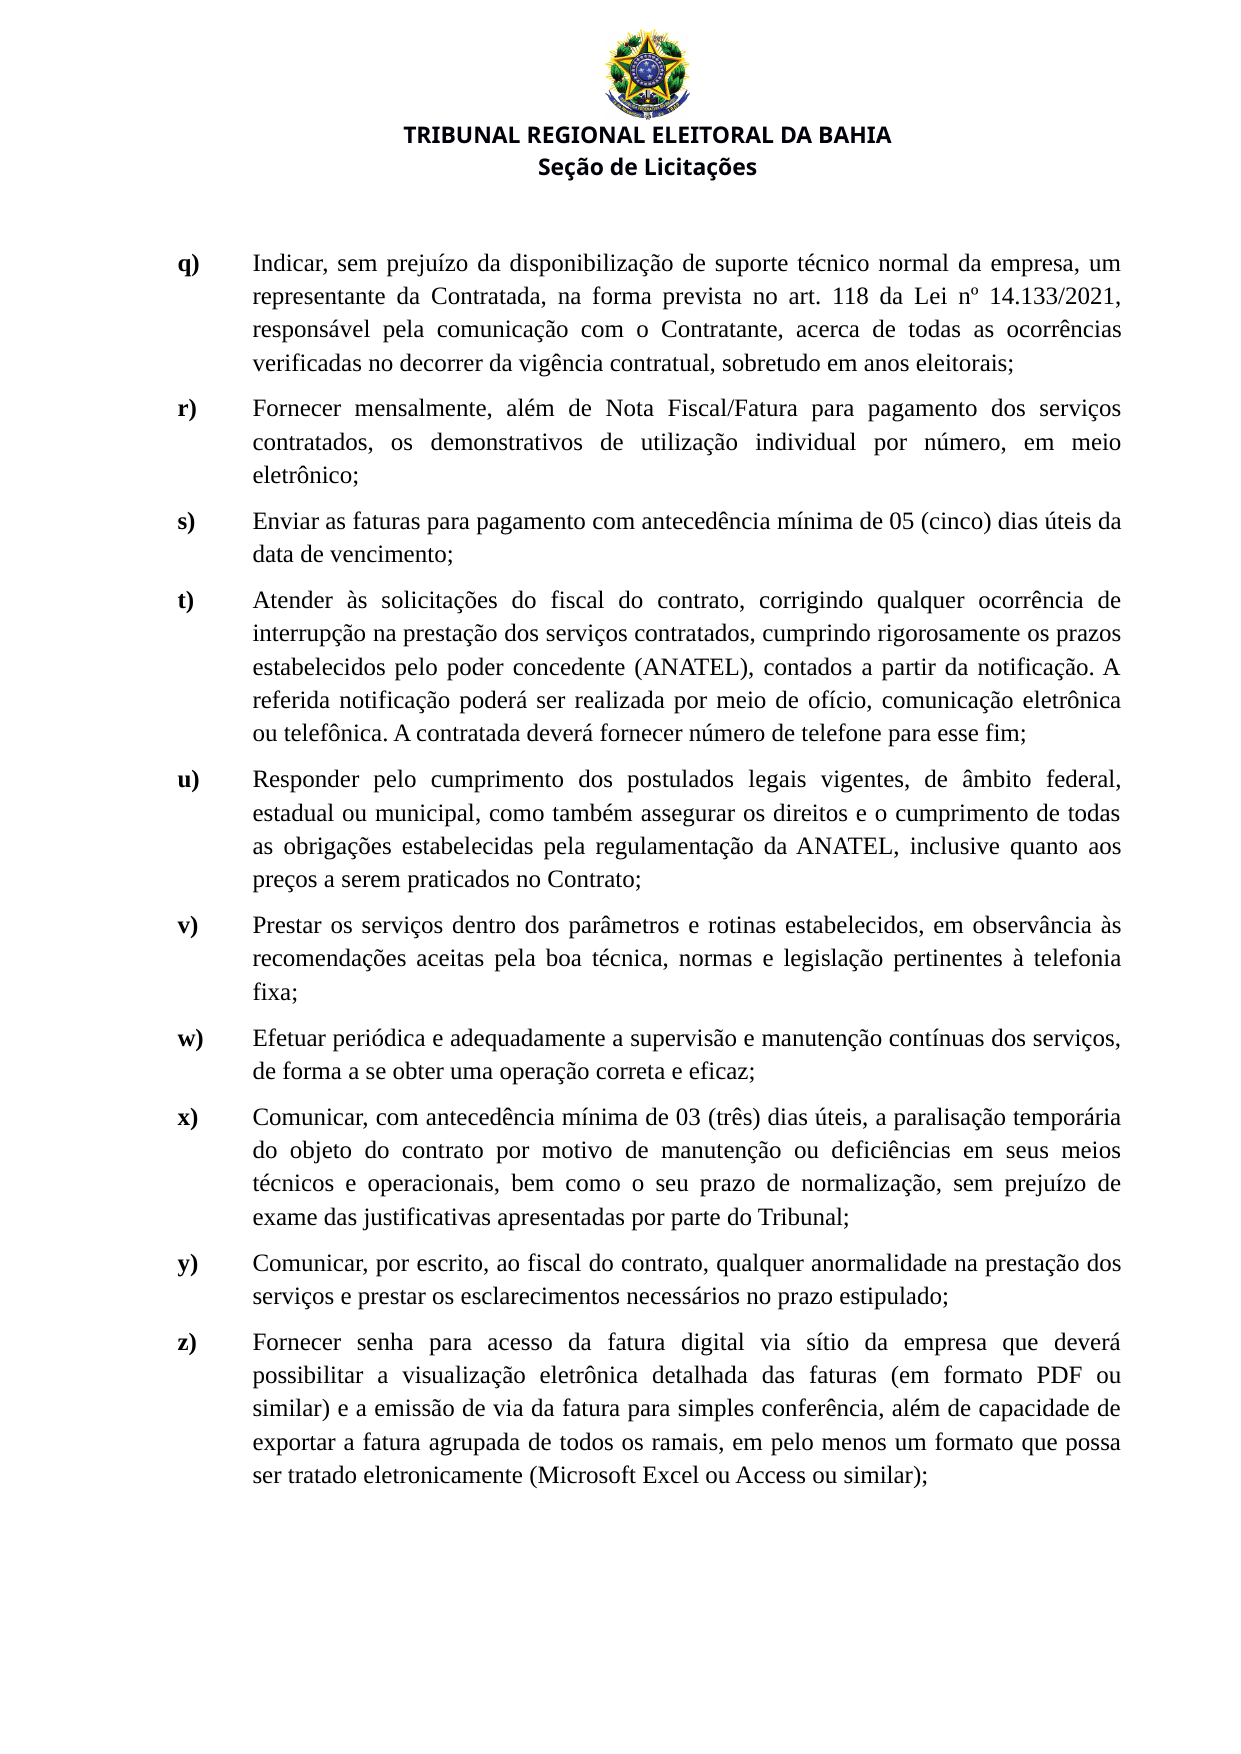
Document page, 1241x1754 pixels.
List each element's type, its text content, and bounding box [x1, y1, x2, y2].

list Fornecer mensalmente, além de Nota Fiscal/Fatura para pagamento dos serviços contratados, os demonstrativos de utilização individual por número, em meio eletrônico; [177, 390, 1122, 490]
list Enviar as faturas para pagamento com antecedência mínima de 05 (cinco) dias úteis da data de vencimento; [177, 503, 1122, 569]
list Responder pelo cumprimento dos postulados legais vigentes, de âmbito federal, estadual ou municipal, como também assegurar os direitos e o cumprimento de todas as obrigações estabelecidas pela regulamentação da ANATEL, inclusive quanto aos preços a serem praticados no Contrato; [177, 761, 1122, 894]
list Atender às solicitações do fiscal do contrato, corrigindo qualquer ocorrência de interrupção na prestação dos serviços contratados, cumprindo rigorosamente os prazos estabelecidos pelo poder concedente (ANATEL), contados a partir da notificação. A referida notificação poderá ser realizada por meio de ofício, comunicação eletrônica ou telefônica. A contratada deverá fornecer número de telefone para esse fim; [177, 582, 1122, 748]
list Prestar os serviços dentro dos parâmetros e rotinas estabelecidos, em observância às recomendações aceitas pela boa técnica, normas e legislação pertinentes à telefonia fixa; [177, 907, 1122, 1007]
list Comunicar, com antecedência mínima de 03 (três) dias úteis, a paralisação temporária do objeto do contrato por motivo de manutenção ou deficiências em seus meios técnicos e operacionais, bem como o seu prazo de normalização, sem prejuízo de exame das justificativas apresentadas por parte do Tribunal; [177, 1098, 1122, 1232]
list Efetuar periódica e adequadamente a supervisão e manutenção contínuas dos serviços, de forma a se obter uma operação correta e eficaz; [177, 1019, 1122, 1086]
list Fornecer senha para acesso da fatura digital via sítio da empresa que deverá possibilitar a visualização eletrônica detalhada das faturas (em formato PDF ou similar) e a emissão de via da fatura para simples conferência, além de capacidade de exportar a fatura agrupada de todos os ramais, em pelo menos um formato que possa ser tratado eletronicamente (Microsoft Excel ou Access ou similar); [177, 1323, 1122, 1490]
list Comunicar, por escrito, ao fiscal do contrato, qualquer anormalidade na prestação dos serviços e prestar os esclarecimentos necessários no prazo estipulado; [177, 1244, 1122, 1311]
list Indicar, sem prejuízo da disponibilização de suporte técnico normal da empresa, um representante da Contratada, na forma prevista no art. 118 da Lei nº 14.133/2021, responsável pela comunicação com o Contratante, acerca de todas as ocorrências verificadas no decorrer da vigência contratual, sobretudo em anos eleitorais; [177, 244, 1122, 378]
